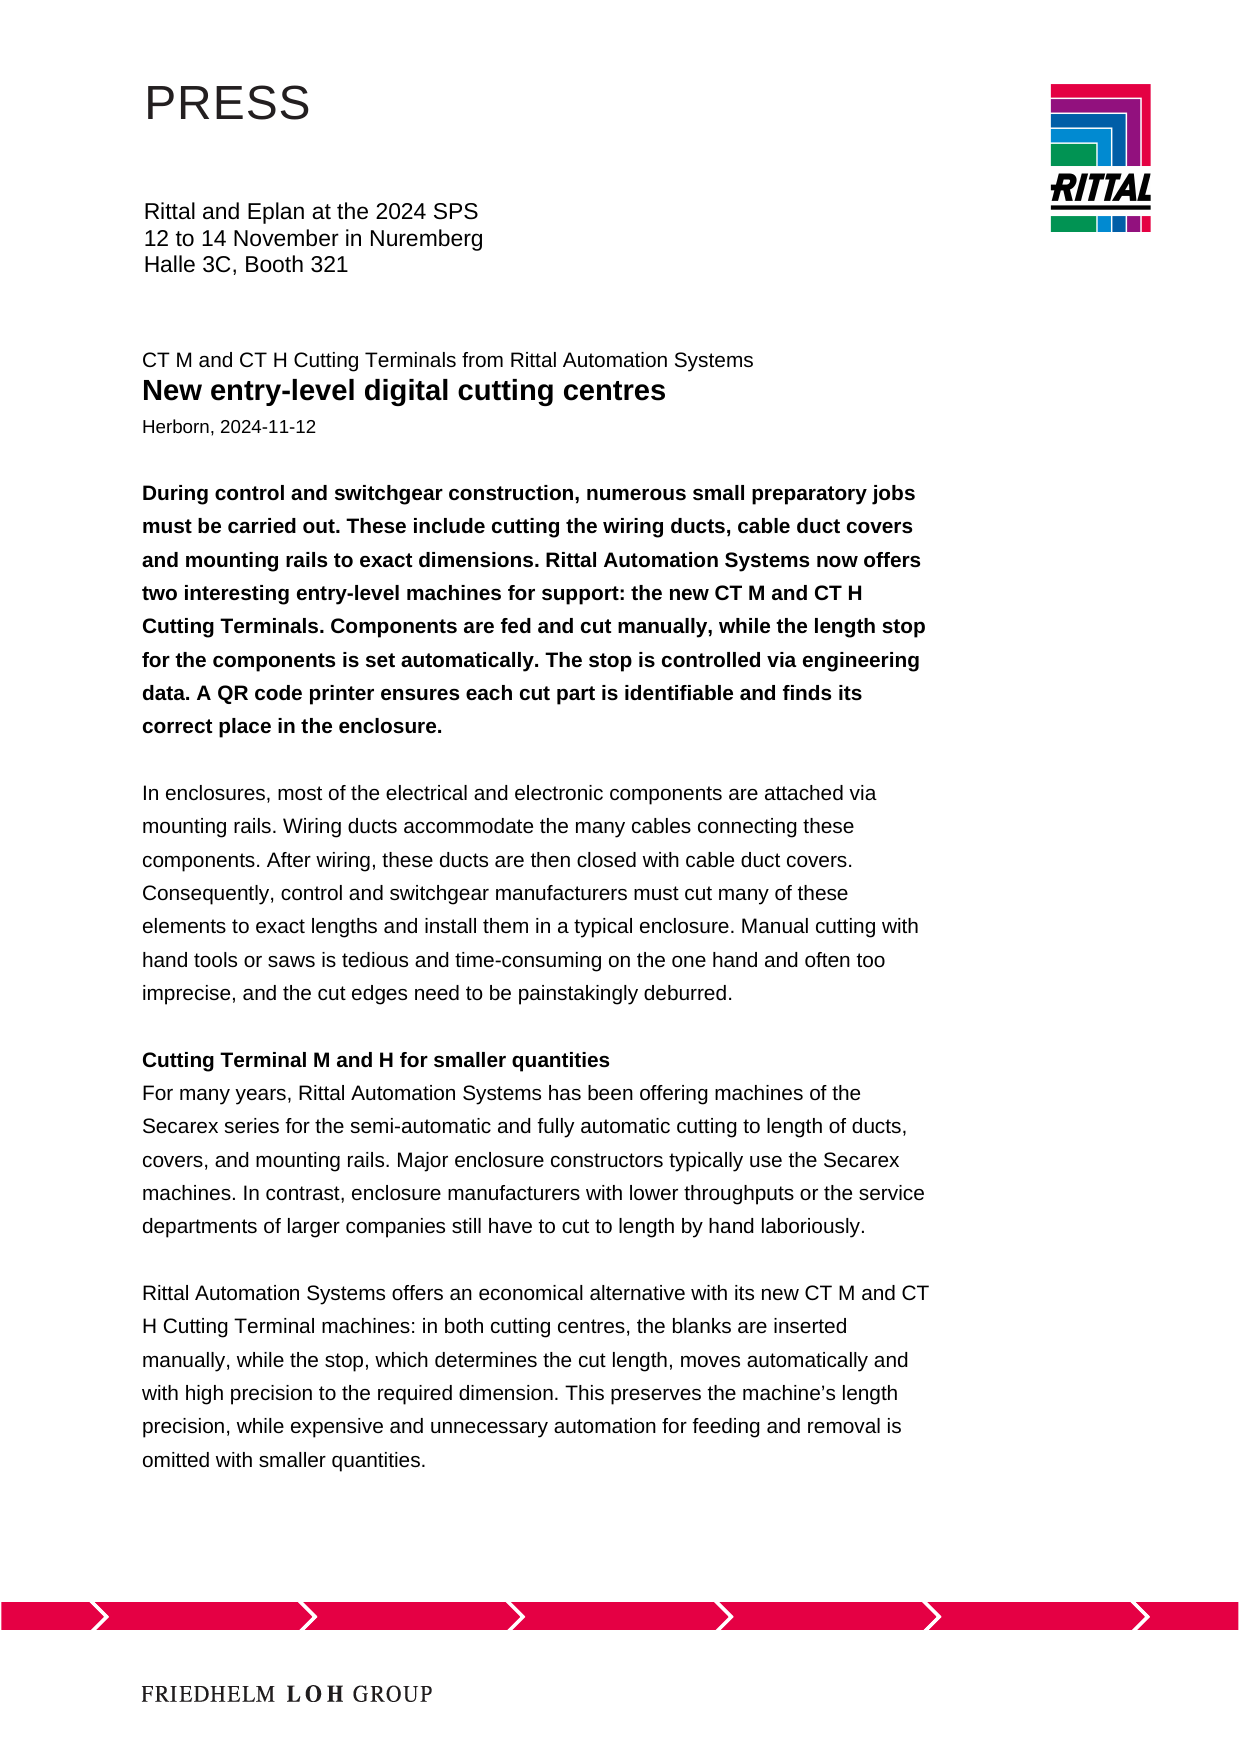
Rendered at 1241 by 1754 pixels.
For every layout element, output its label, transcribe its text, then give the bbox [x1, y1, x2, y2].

text For many years, Rittal Automation Systems has been offering machines of the Secarex series for the semi-automatic and fully automatic cutting to length of ducts, covers, and mounting rails. Major enclosure constructors typically use the Secarex machines. In contrast, enclosure manufacturers with lower throughputs or the service departments of larger companies still have to cut to length by hand laboriously. [142, 1074, 936, 1240]
picture [1050, 84, 1151, 232]
text CT M and CT H Cutting Terminals from Rittal Automation Systems [142, 340, 936, 374]
picture [141, 1685, 432, 1702]
text Rittal Automation Systems offers an economical alternative with its new CT M and CT H Cutting Terminal machines: in both cutting centres, the blanks are inserted manually, while the stop, which determines the cut length, moves automatically and with high precision to the required dimension. This preserves the machine’s length precision, while expensive and unnecessary automation for feeding and removal is omitted with smaller quantities. [142, 1274, 936, 1474]
text During control and switchgear construction, numerous small preparatory jobs must be carried out. These include cutting the wiring ducts, cable duct covers and mounting rails to exact dimensions. Rittal Automation Systems now offers two interesting entry-level machines for support: the new CT M and CT H Cutting Terminals. Components are fed and cut manually, while the length stop for the components is set automatically. The stop is controlled via engineering data. A QR code printer ensures each cut part is identifiable and finds its correct place in the enclosure. [142, 474, 936, 740]
text In enclosures, most of the electrical and electronic components are attached via mounting rails. Wiring ducts accommodate the many cables connecting these components. After wiring, these ducts are then closed with cable duct covers. Consequently, control and switchgear manufacturers must cut many of these elements to exact lengths and install them in a typical enclosure. Manual cutting with hand tools or saws is tedious and time-consuming on the one hand and often too imprecise, and the cut edges need to be painstakingly deburred. [142, 774, 936, 1007]
text New entry-level digital cutting centres [142, 374, 936, 407]
text Herborn, 2024-11-12 [142, 407, 936, 440]
picture [0, 1602, 1238, 1629]
text Cutting Terminal M and H for smaller quantities [142, 1040, 936, 1074]
